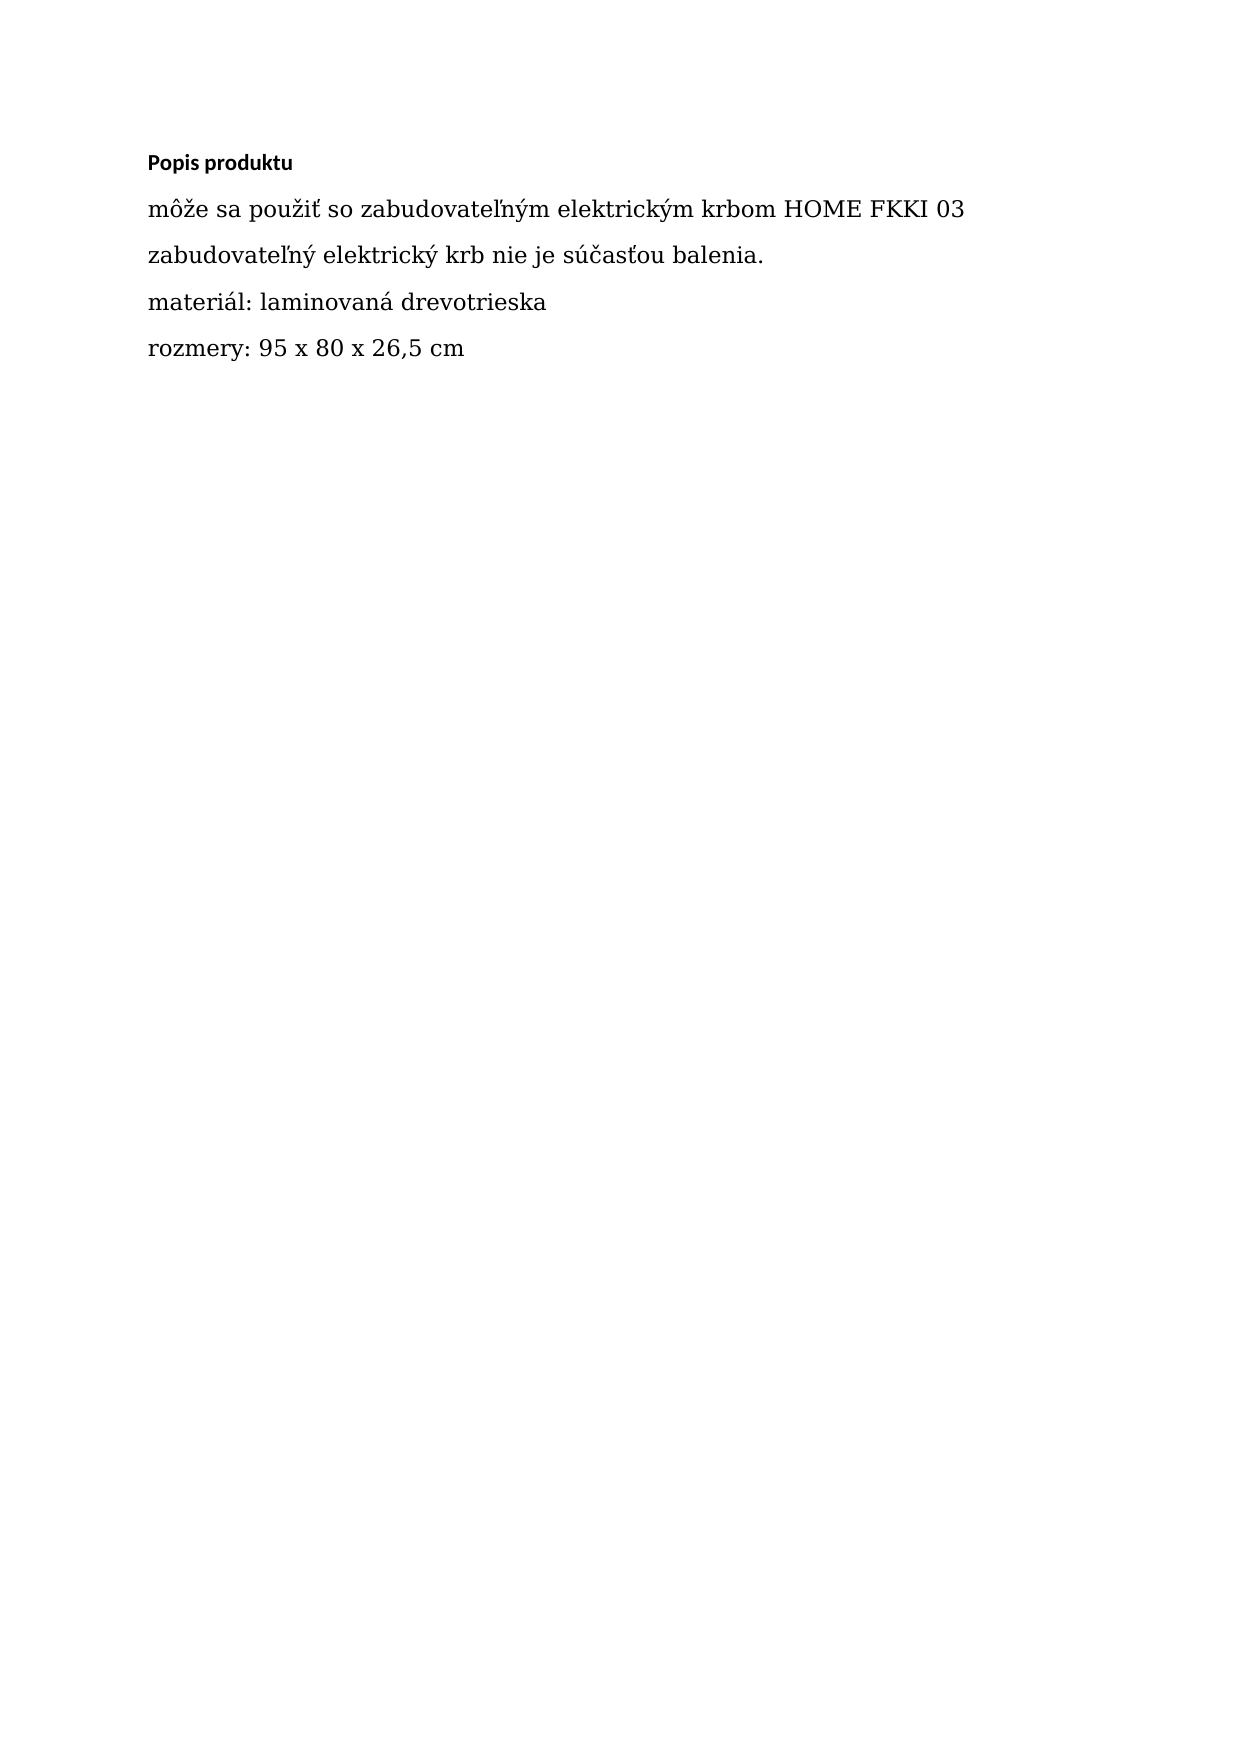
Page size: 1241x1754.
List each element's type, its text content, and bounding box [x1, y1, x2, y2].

text materiál: laminovaná drevotrieska [148, 287, 1093, 315]
text zabudovateľný elektrický krb nie je súčasťou balenia. [148, 241, 1093, 268]
text rozmery: 95 x 80 x 26,5 cm [148, 333, 1093, 361]
text Popis produktu [148, 148, 1093, 176]
text môže sa použiť so zabudovateľným elektrickým krbom HOME FKKI 03 [148, 194, 1093, 222]
